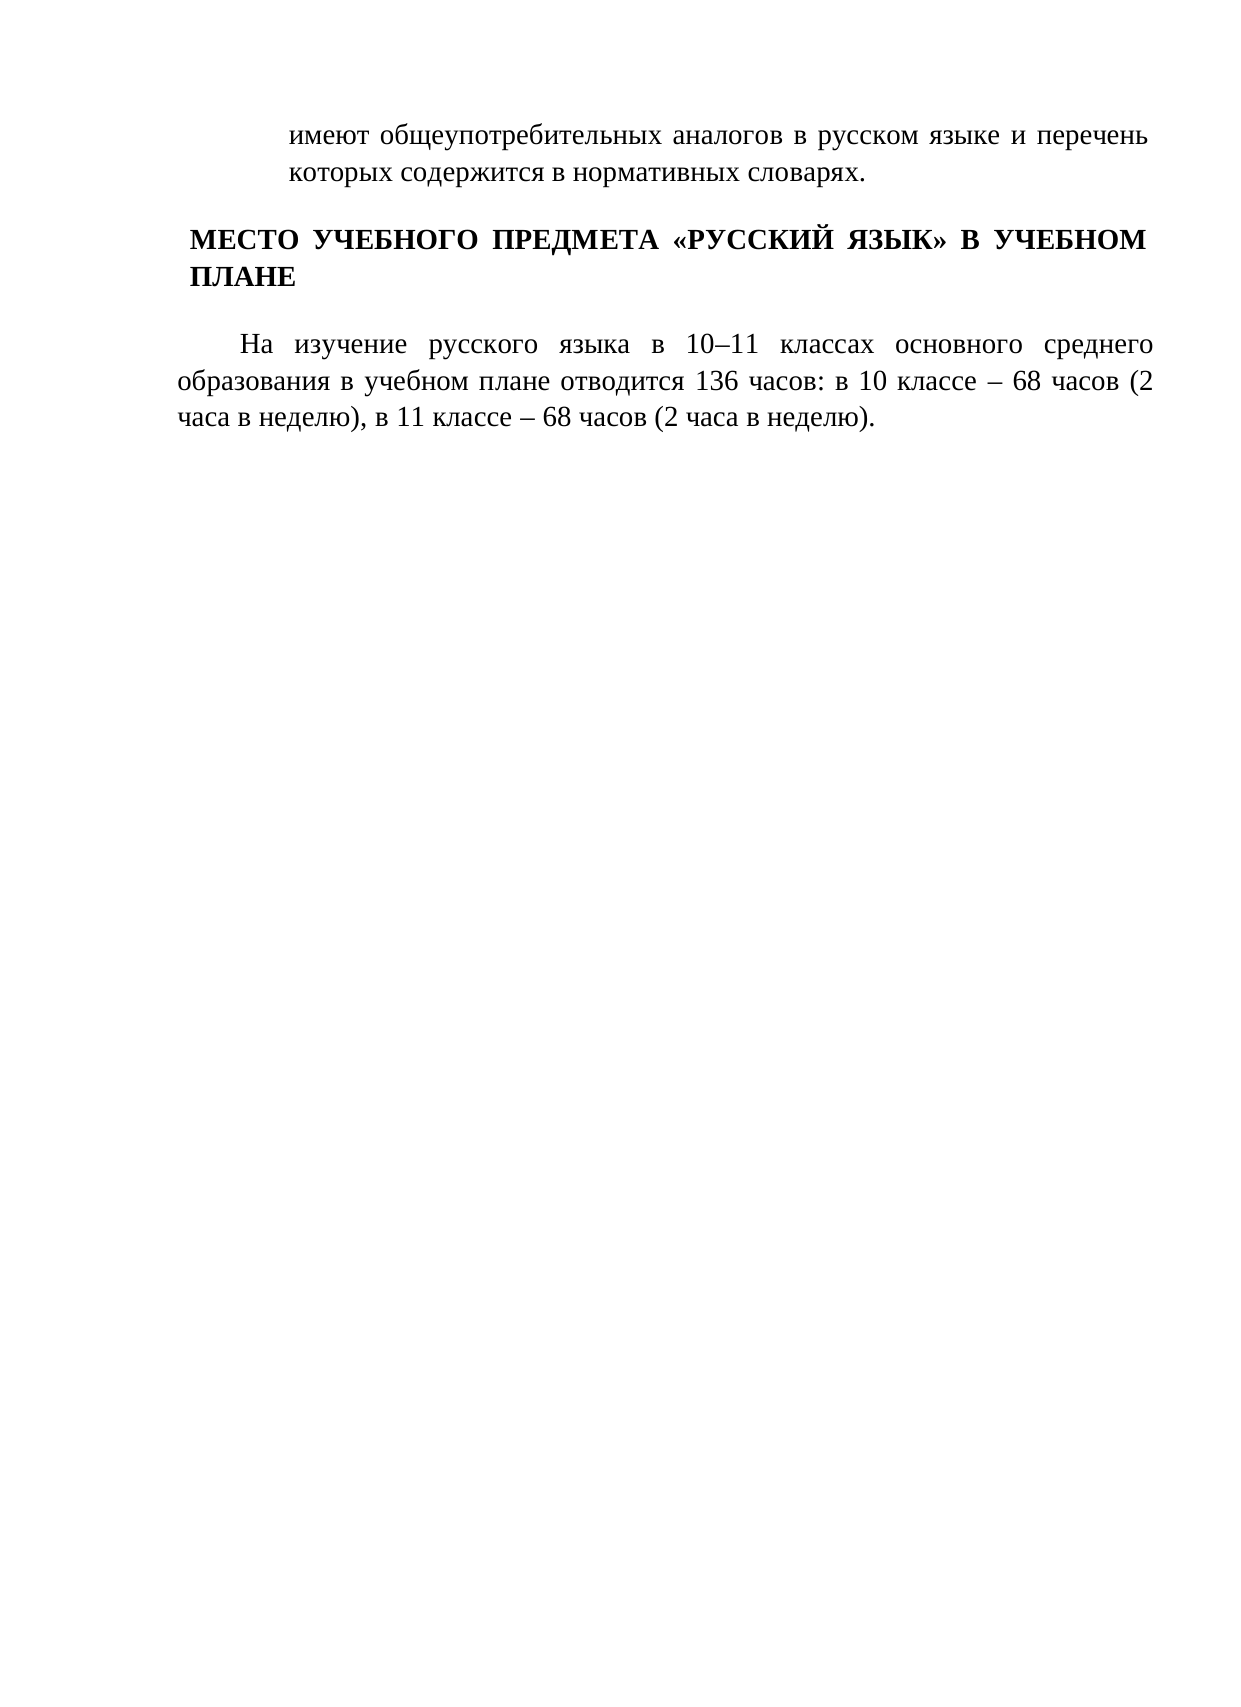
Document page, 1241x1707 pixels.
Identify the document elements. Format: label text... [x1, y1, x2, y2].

text На изучение русского языка в 10–11 классах основного среднего образования в учебном плане отводится 136 часов: в 10 классе – 68 часов (2 часа в неделю), в 11 классе – 68 часов (2 часа в неделю). [177, 326, 1153, 433]
text имеют общеупотребительных аналогов в русском языке и перечень которых содержится в нормативных словарях. [288, 117, 1158, 188]
text МЕСТО УЧЕБНОГО ПРЕДМЕТА «РУССКИЙ ЯЗЫК» В УЧЕБНОМ ПЛАНЕ [189, 222, 1159, 292]
